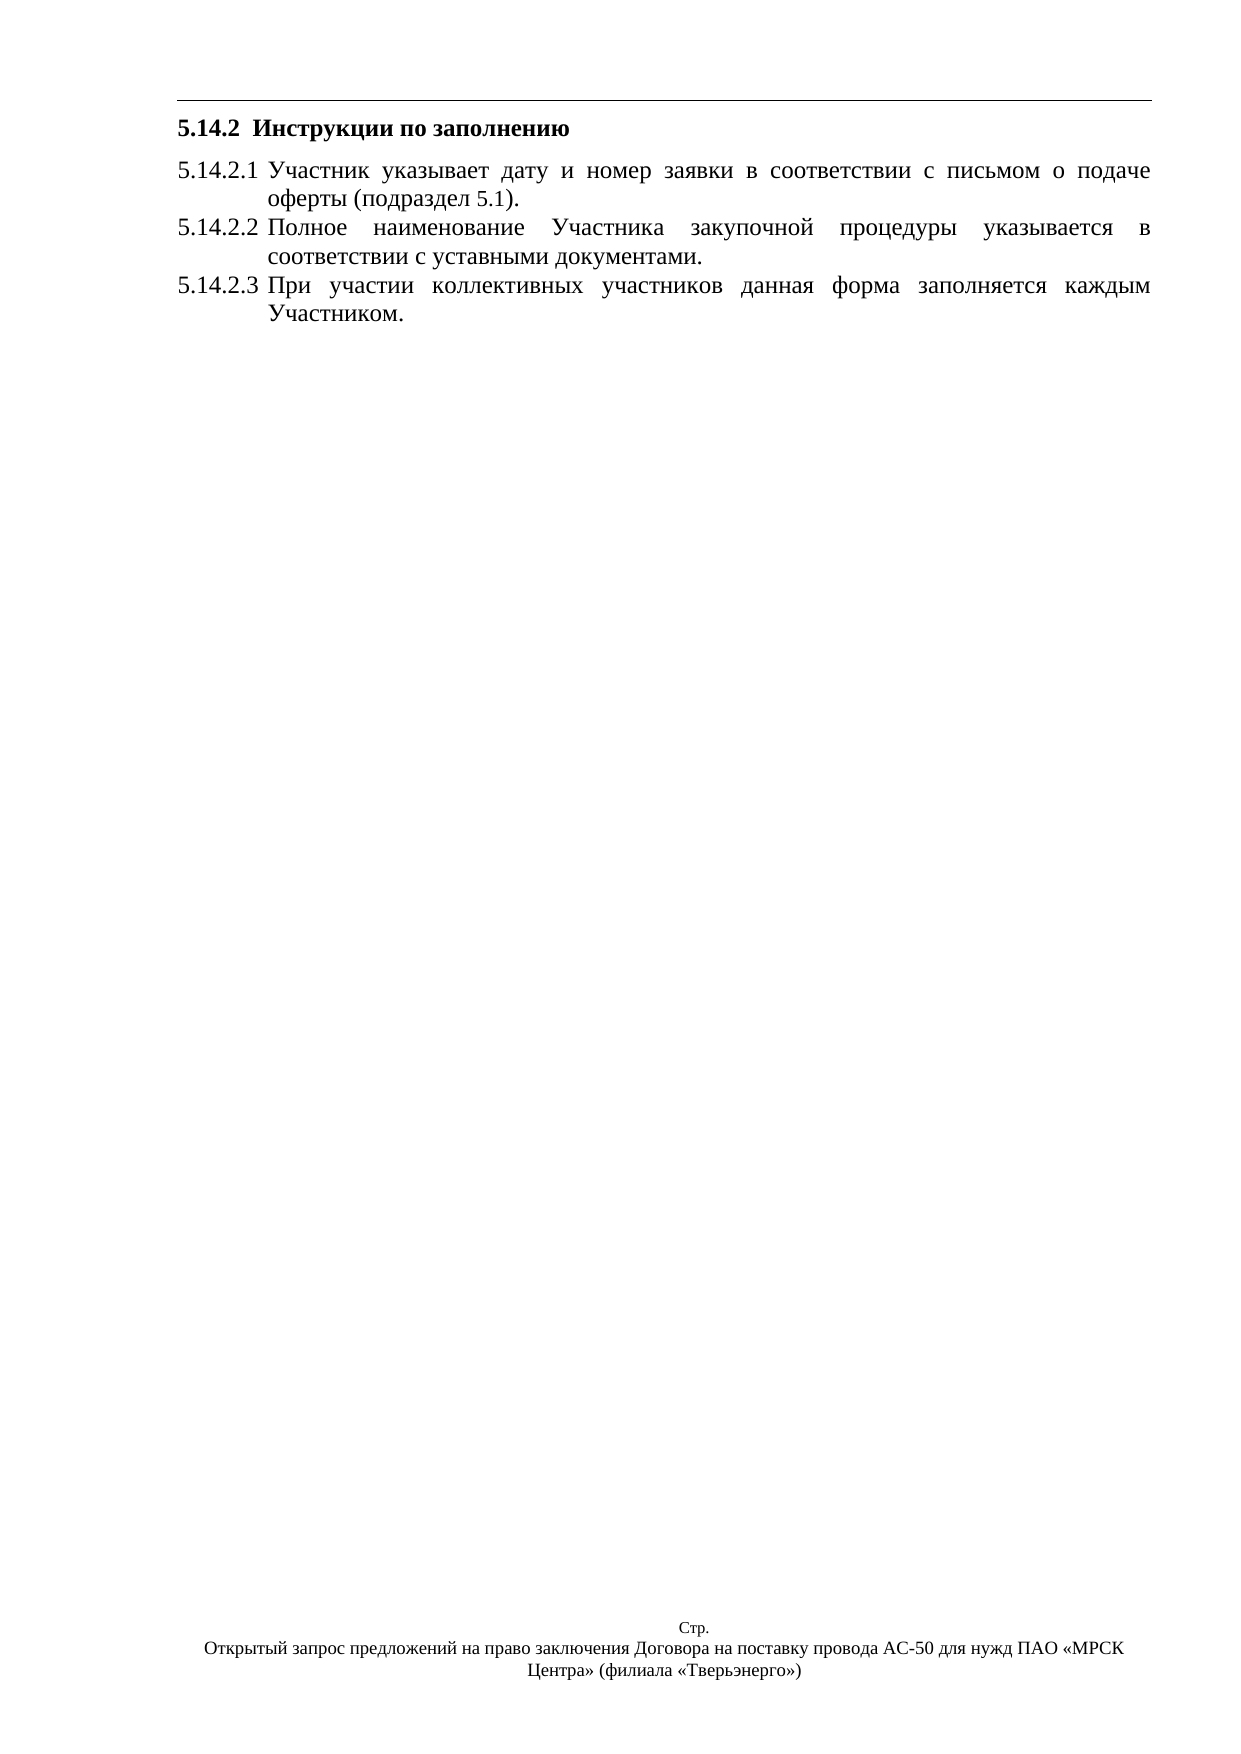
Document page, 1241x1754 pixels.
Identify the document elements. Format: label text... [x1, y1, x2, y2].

subtitle Инструкции по заполнению [177, 113, 1152, 142]
list Полное наименование Участника закупочной процедуры указывается в соответствии с уставными документами. [177, 212, 1152, 270]
list Участник указывает дату и номер заявки в соответствии с письмом о подаче оферты (подраздел 5.1). [177, 155, 1152, 212]
list При участии коллективных участников данная форма заполняется каждым Участником. [177, 270, 1152, 327]
